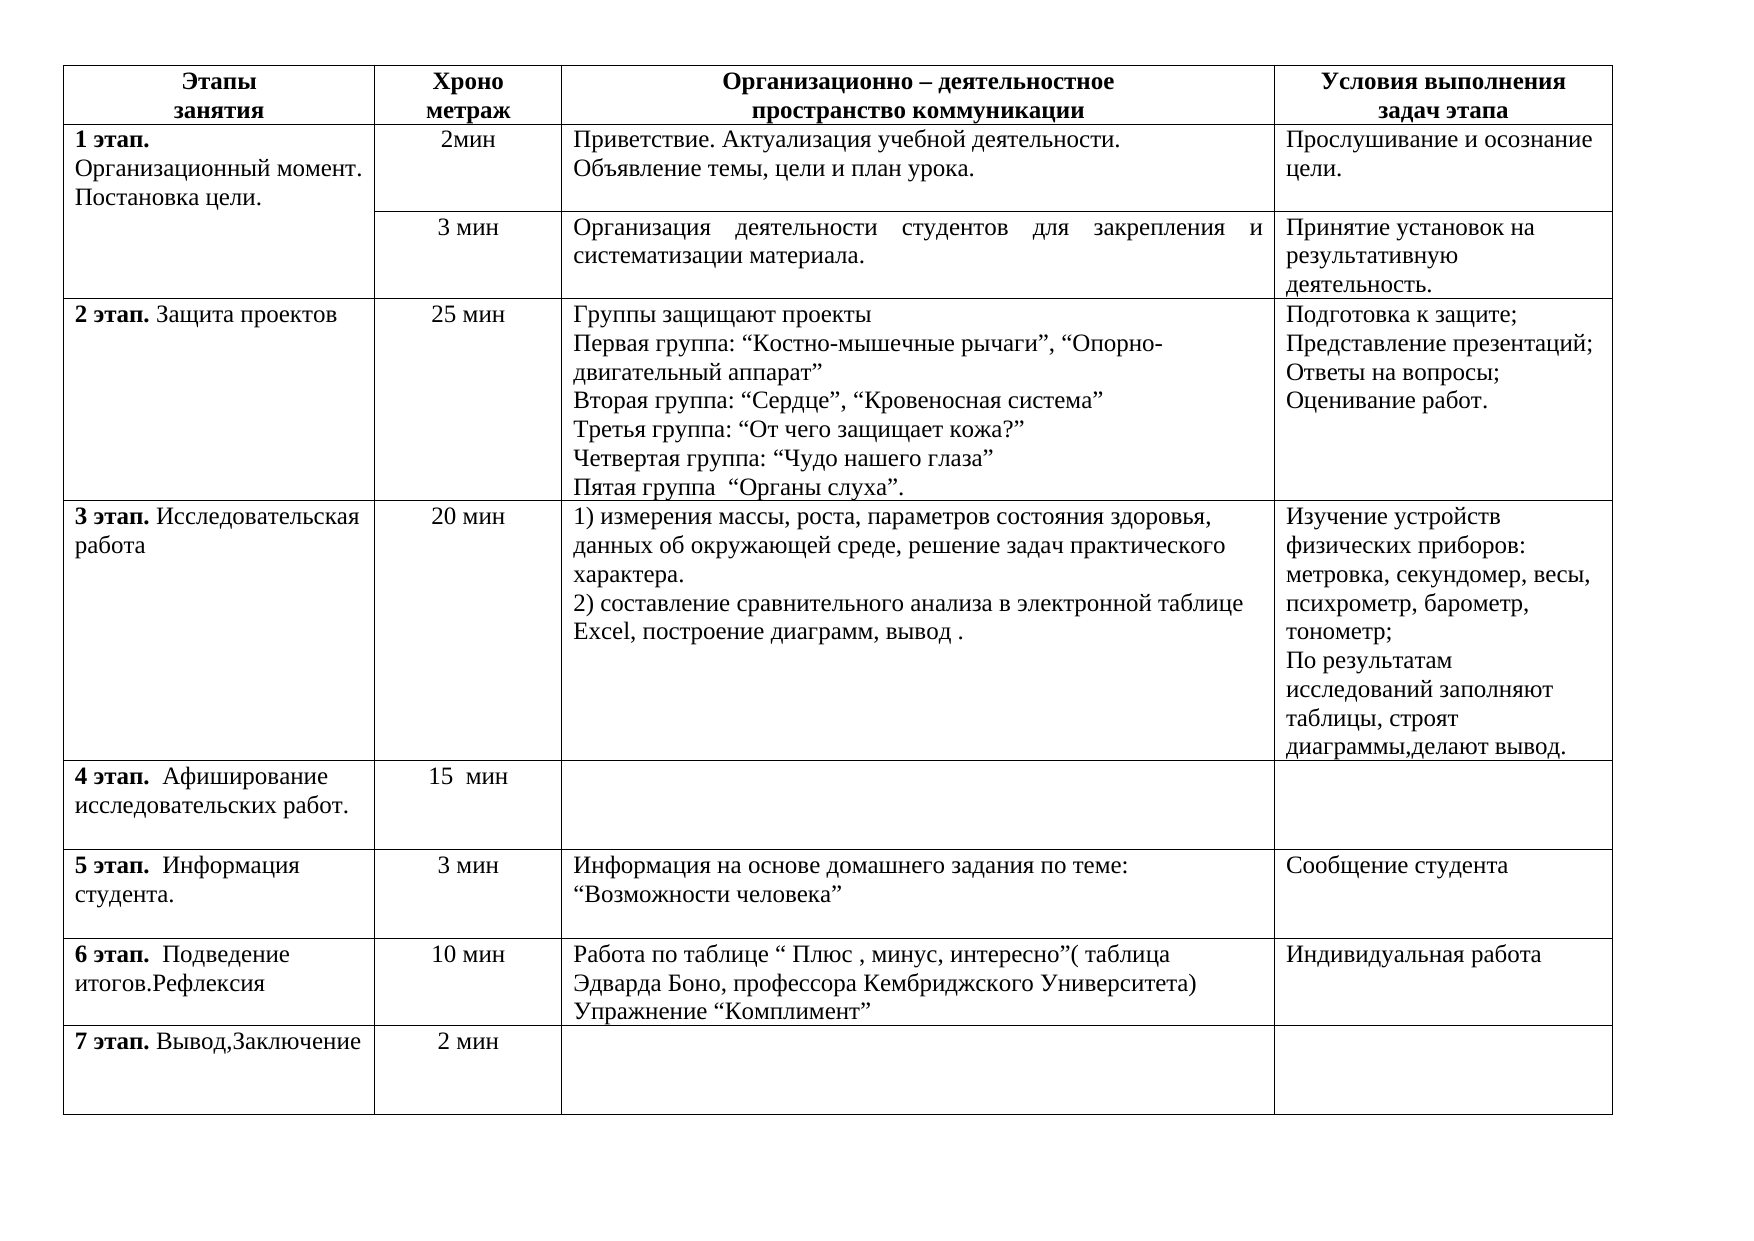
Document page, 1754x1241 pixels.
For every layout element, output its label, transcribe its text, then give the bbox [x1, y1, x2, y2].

table_cell 1 этап. Организационный момент. Постановка цели. [64, 125, 374, 298]
table_cell Прослушивание и осознание цели. [1275, 125, 1612, 211]
table_cell Информация на основе домашнего задания по теме: “Возможности человека” [562, 850, 1274, 938]
table_header Организационно – деятельностное пространство коммуникации [562, 66, 1274, 123]
table_cell Приветствие. Актуализация учебной деятельности. Объявление темы, цели и план урока. [562, 125, 1274, 211]
table_cell 15 мин [375, 761, 561, 849]
table_cell 4 этап. Афиширование исследовательских работ. [64, 761, 374, 849]
table_cell Группы защищают проекты Первая группа: “Костно-мышечные рычаги”, “Опорно-двигательный аппарат” Вторая группа: “Сердце”, “Кровеносная система” Третья группа: “От чего защищает кожа?” Четвертая группа: “Чудо нашего глаза” Пятая группа “Органы слуха”. [562, 299, 1274, 500]
table_cell 2мин [375, 125, 561, 211]
table_cell 20 мин [375, 501, 561, 760]
table_cell 3 этап. Исследовательская работа [64, 501, 374, 760]
table_cell Работа по таблице “ Плюс , минус, интересно”( таблица Эдварда Боно, профессора Кембриджского Университета) Упражнение “Комплимент” [562, 939, 1274, 1025]
table_cell 5 этап. Информация студента. [64, 850, 374, 938]
table_cell Сообщение студента [1275, 850, 1612, 938]
table_cell Принятие установок на результативную деятельность. [1275, 212, 1612, 298]
table_cell 6 этап. Подведение итогов.Рефлексия [64, 939, 374, 1025]
table_cell 3 мин [375, 850, 561, 938]
table_cell [562, 1026, 1274, 1114]
table_header Условия выполнения задач этапа [1275, 66, 1612, 123]
table_cell [562, 761, 1274, 849]
table_cell Подготовка к защите; Представление презентаций; Ответы на вопросы; Оценивание работ. [1275, 299, 1612, 500]
table_header Этапы занятия [64, 66, 374, 123]
table_cell Организация деятельности студентов для закрепления и систематизации материала. [562, 212, 1274, 298]
table_cell 7 этап. Вывод,Заключение [64, 1026, 374, 1114]
table_header Хроно метраж [375, 66, 561, 123]
table_cell 25 мин [375, 299, 561, 500]
table_cell 3 мин [375, 212, 561, 298]
table_cell 1) измерения массы, роста, параметров состояния здоровья, данных об окружающей среде, решение задач практического характера. 2) составление сравнительного анализа в электронной таблице Excel, построение диаграмм, вывод . [562, 501, 1274, 760]
table_cell 2 мин [375, 1026, 561, 1114]
table_cell [1275, 1026, 1612, 1114]
table_cell 10 мин [375, 939, 561, 1025]
table_cell Изучение устройств физических приборов: метровка, секундомер, весы, психрометр, барометр, тонометр; По результатам исследований заполняют таблицы, строят диаграммы,делают вывод. [1275, 501, 1612, 760]
table_cell [1275, 761, 1612, 849]
table_cell Индивидуальная работа [1275, 939, 1612, 1025]
table_cell 2 этап. Защита проектов [64, 299, 374, 500]
